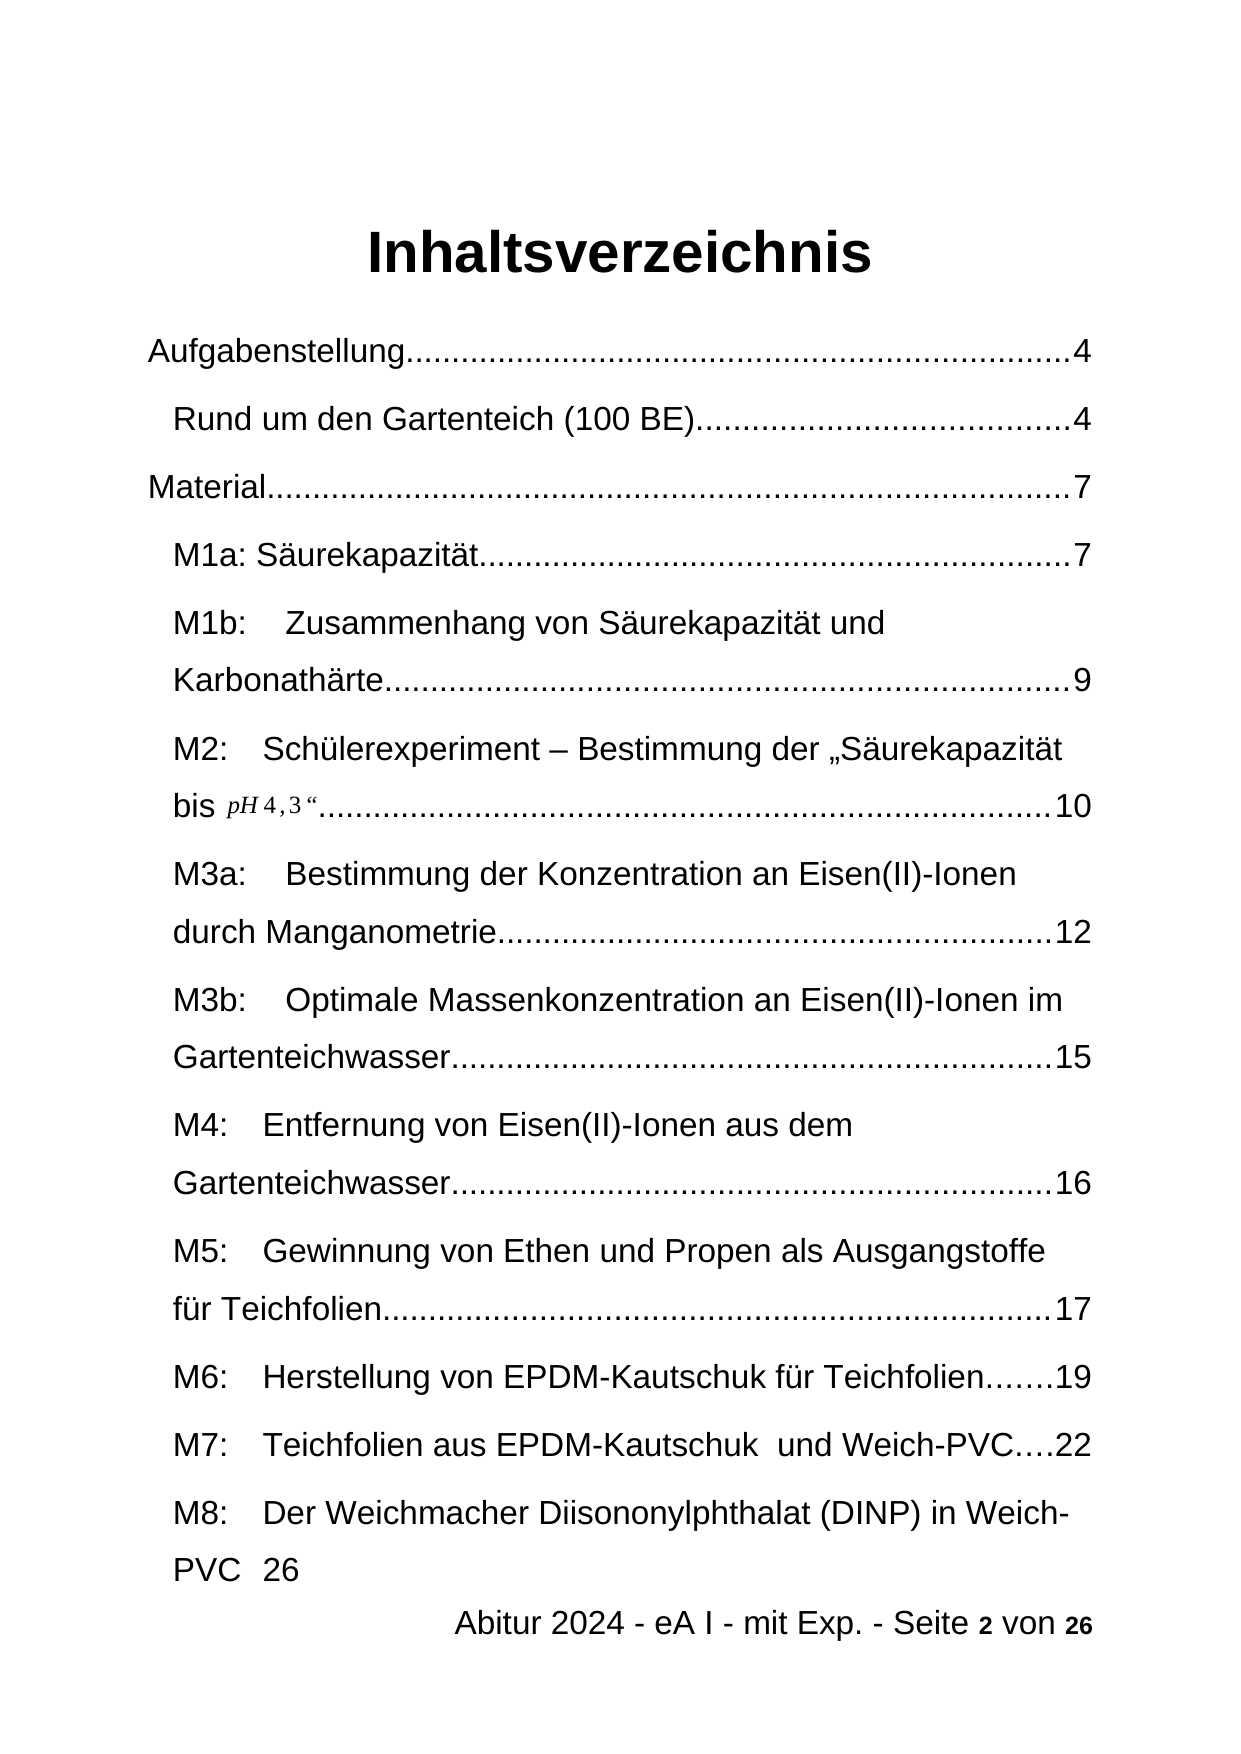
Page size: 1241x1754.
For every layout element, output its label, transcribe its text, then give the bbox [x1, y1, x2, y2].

text M2: Schülerexperiment – Bestimmung der „Säurekapazität bis 10 [173, 728, 1093, 824]
text Rund um den Gartenteich (100 BE) 4 [173, 399, 1093, 437]
text M3a: Bestimmung der Konzentration an Eisen(II)-Ionen durch Manganometrie 12 [173, 854, 1093, 950]
text Aufgabenstellung 4 [148, 331, 1093, 369]
text M8: Der Weichmacher Diisononylphthalat (DINP) in Weich-PVC 26 [173, 1493, 1093, 1589]
text M1b: Zusammenhang von Säurekapazität und Karbonathärte 9 [173, 603, 1093, 699]
text M3b: Optimale Massenkonzentration an Eisen(II)-Ionen im Gartenteichwasser 15 [173, 980, 1093, 1076]
text M4: Entfernung von Eisen(II)-Ionen aus dem Gartenteichwasser 16 [173, 1105, 1093, 1201]
text M7: Teichfolien aus EPDM-Kautschuk und Weich-PVC 22 [173, 1425, 1093, 1463]
text M1a: Säurekapazität 7 [173, 535, 1093, 573]
text M6: Herstellung von EPDM-Kautschuk für Teichfolien 19 [173, 1357, 1093, 1395]
text M5: Gewinnung von Ethen und Propen als Ausgangstoffe für Teichfolien 17 [173, 1231, 1093, 1327]
text Material 7 [148, 467, 1093, 505]
